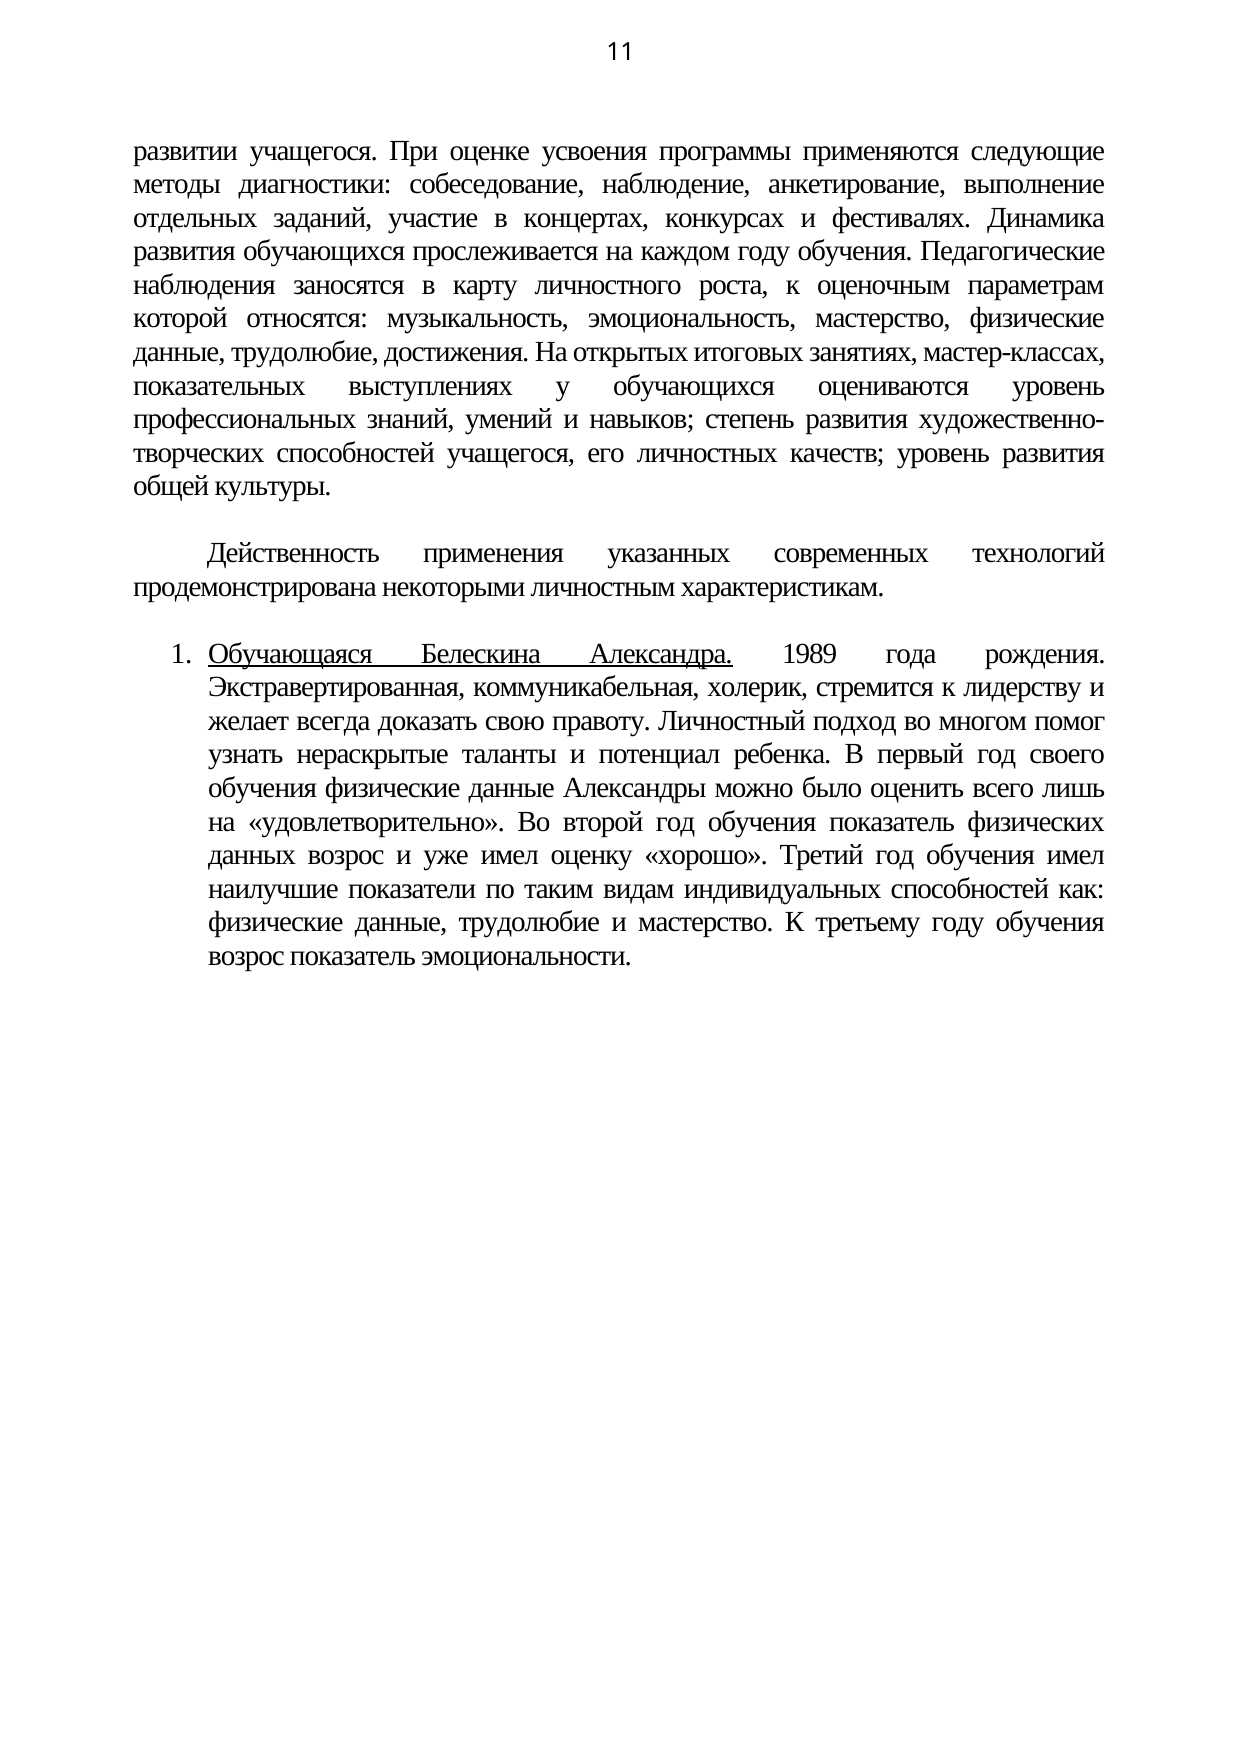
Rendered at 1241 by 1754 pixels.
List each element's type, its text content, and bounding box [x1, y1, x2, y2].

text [133, 133, 1106, 502]
text Действенность применения указанных современных технологий продемонстрирована некоторыми личностным характеристикам. [133, 535, 1106, 602]
list Обучающаяся Белескина Александра. 1989 года рождения. Экстравертированная, коммуникабельная, холерик, стремится к лидерству и желает всегда доказать свою правоту. Личностный подход во многом помог узнать нераскрытые таланты и потенциал ребенка. В первый год своего обучения физические данные Александры можно было оценить всего лишь на «удовлетворительно». Во второй год обучения показатель физических данных возрос и уже имел оценку «хорошо». Третий год обучения имел наилучшие показатели по таким видам индивидуальных способностей как: физические данные, трудолюбие и мастерство. К третьему году обучения возрос показатель эмоциональности. [170, 636, 1106, 971]
